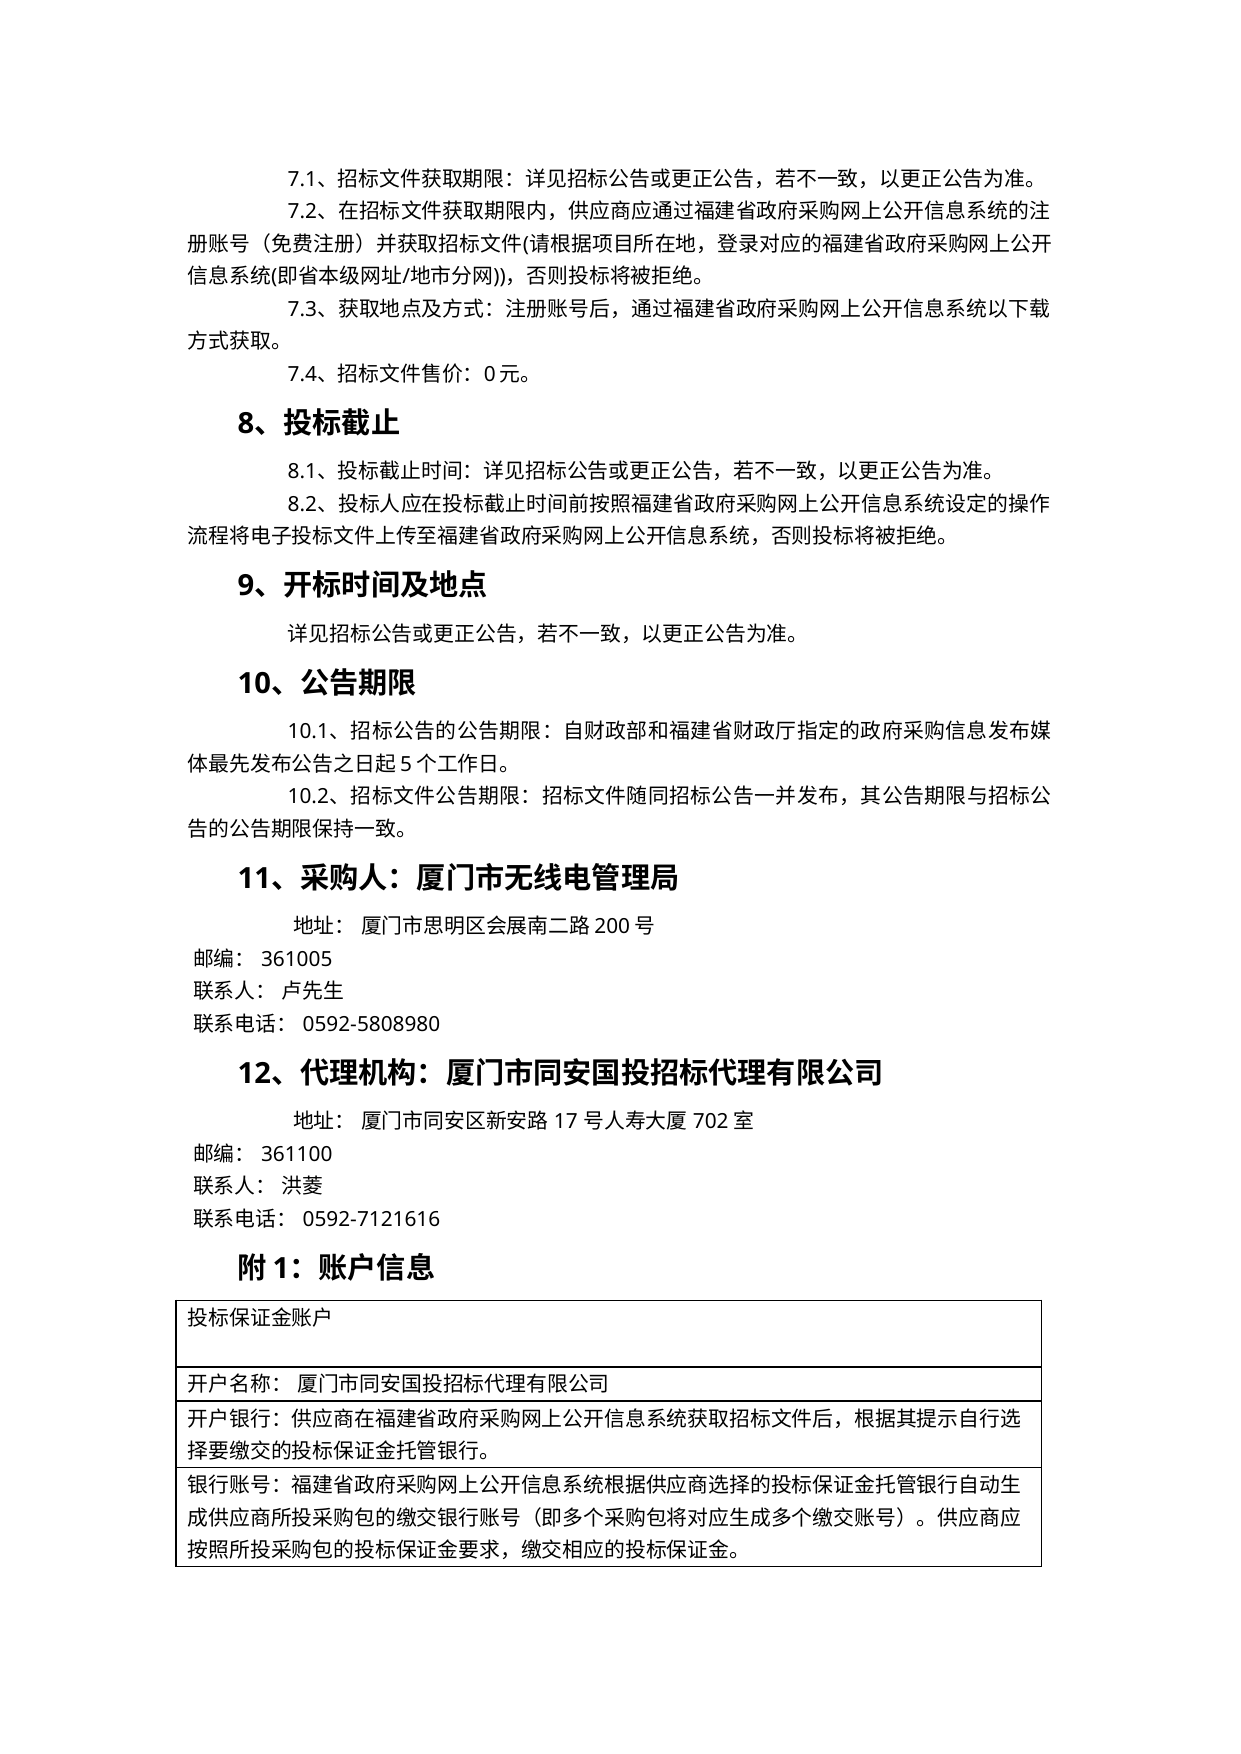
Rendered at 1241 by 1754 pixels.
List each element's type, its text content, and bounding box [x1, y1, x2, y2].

text 联系人： 卢先生 [187, 974, 1053, 1007]
text 附1：账户信息 [187, 1234, 1053, 1299]
text 8.2、投标人应在投标截止时间前按照福建省政府采购网上公开信息系统设定的操作流程将电子投标文件上传至福建省政府采购网上公开信息系统，否则投标将被拒绝。 [187, 487, 1053, 552]
text 7.3、获取地点及方式：注册账号后，通过福建省政府采购网上公开信息系统以下载方式获取。 [187, 292, 1053, 357]
text 8、投标截止 [187, 389, 1053, 454]
table_cell 开户银行：供应商在福建省政府采购网上公开信息系统获取招标文件后，根据其提示自行选择要缴交的投标保证金托管银行。 [177, 1402, 1041, 1467]
text 8.1、投标截止时间：详见招标公告或更正公告，若不一致，以更正公告为准。 [187, 454, 1053, 487]
text 地址： 厦门市思明区会展南二路200号 [187, 909, 1053, 942]
text 12、代理机构：厦门市同安国投招标代理有限公司 [187, 1039, 1053, 1104]
text 9、开标时间及地点 [187, 552, 1053, 617]
table_cell 开户名称： 厦门市同安国投招标代理有限公司 [177, 1368, 1041, 1400]
text 10.1、招标公告的公告期限：自财政部和福建省财政厅指定的政府采购信息发布媒体最先发布公告之日起5个工作日。 [187, 714, 1053, 779]
table_header 投标保证金账户 [177, 1301, 1041, 1366]
table_cell 银行账号：福建省政府采购网上公开信息系统根据供应商选择的投标保证金托管银行自动生成供应商所投采购包的缴交银行账号（即多个采购包将对应生成多个缴交账号）。供应商应按照所投采购包的投标保证金要求，缴交相应的投标保证金。 [177, 1468, 1041, 1566]
text 7.1、招标文件获取期限：详见招标公告或更正公告，若不一致，以更正公告为准。 [187, 162, 1053, 194]
text 7.4、招标文件售价：0元。 [187, 357, 1053, 389]
text 详见招标公告或更正公告，若不一致，以更正公告为准。 [187, 617, 1053, 649]
text 10.2、招标文件公告期限：招标文件随同招标公告一并发布，其公告期限与招标公告的公告期限保持一致。 [187, 779, 1053, 844]
text 邮编： 361100 [187, 1137, 1053, 1169]
text 10、公告期限 [187, 649, 1053, 714]
text 邮编： 361005 [187, 942, 1053, 974]
text 7.2、在招标文件获取期限内，供应商应通过福建省政府采购网上公开信息系统的注册账号（免费注册）并获取招标文件(请根据项目所在地，登录对应的福建省政府采购网上公开信息系统(即省本级网址/地市分网))，否则投标将被拒绝。 [187, 194, 1053, 292]
text 联系电话： 0592-5808980 [187, 1007, 1053, 1039]
text 地址： 厦门市同安区新安路 17 号人寿大厦 702 室 [187, 1104, 1053, 1137]
text 联系人： 洪菱 [187, 1169, 1053, 1202]
text 联系电话： 0592-7121616 [187, 1202, 1053, 1234]
text 11、采购人：厦门市无线电管理局 [187, 844, 1053, 909]
